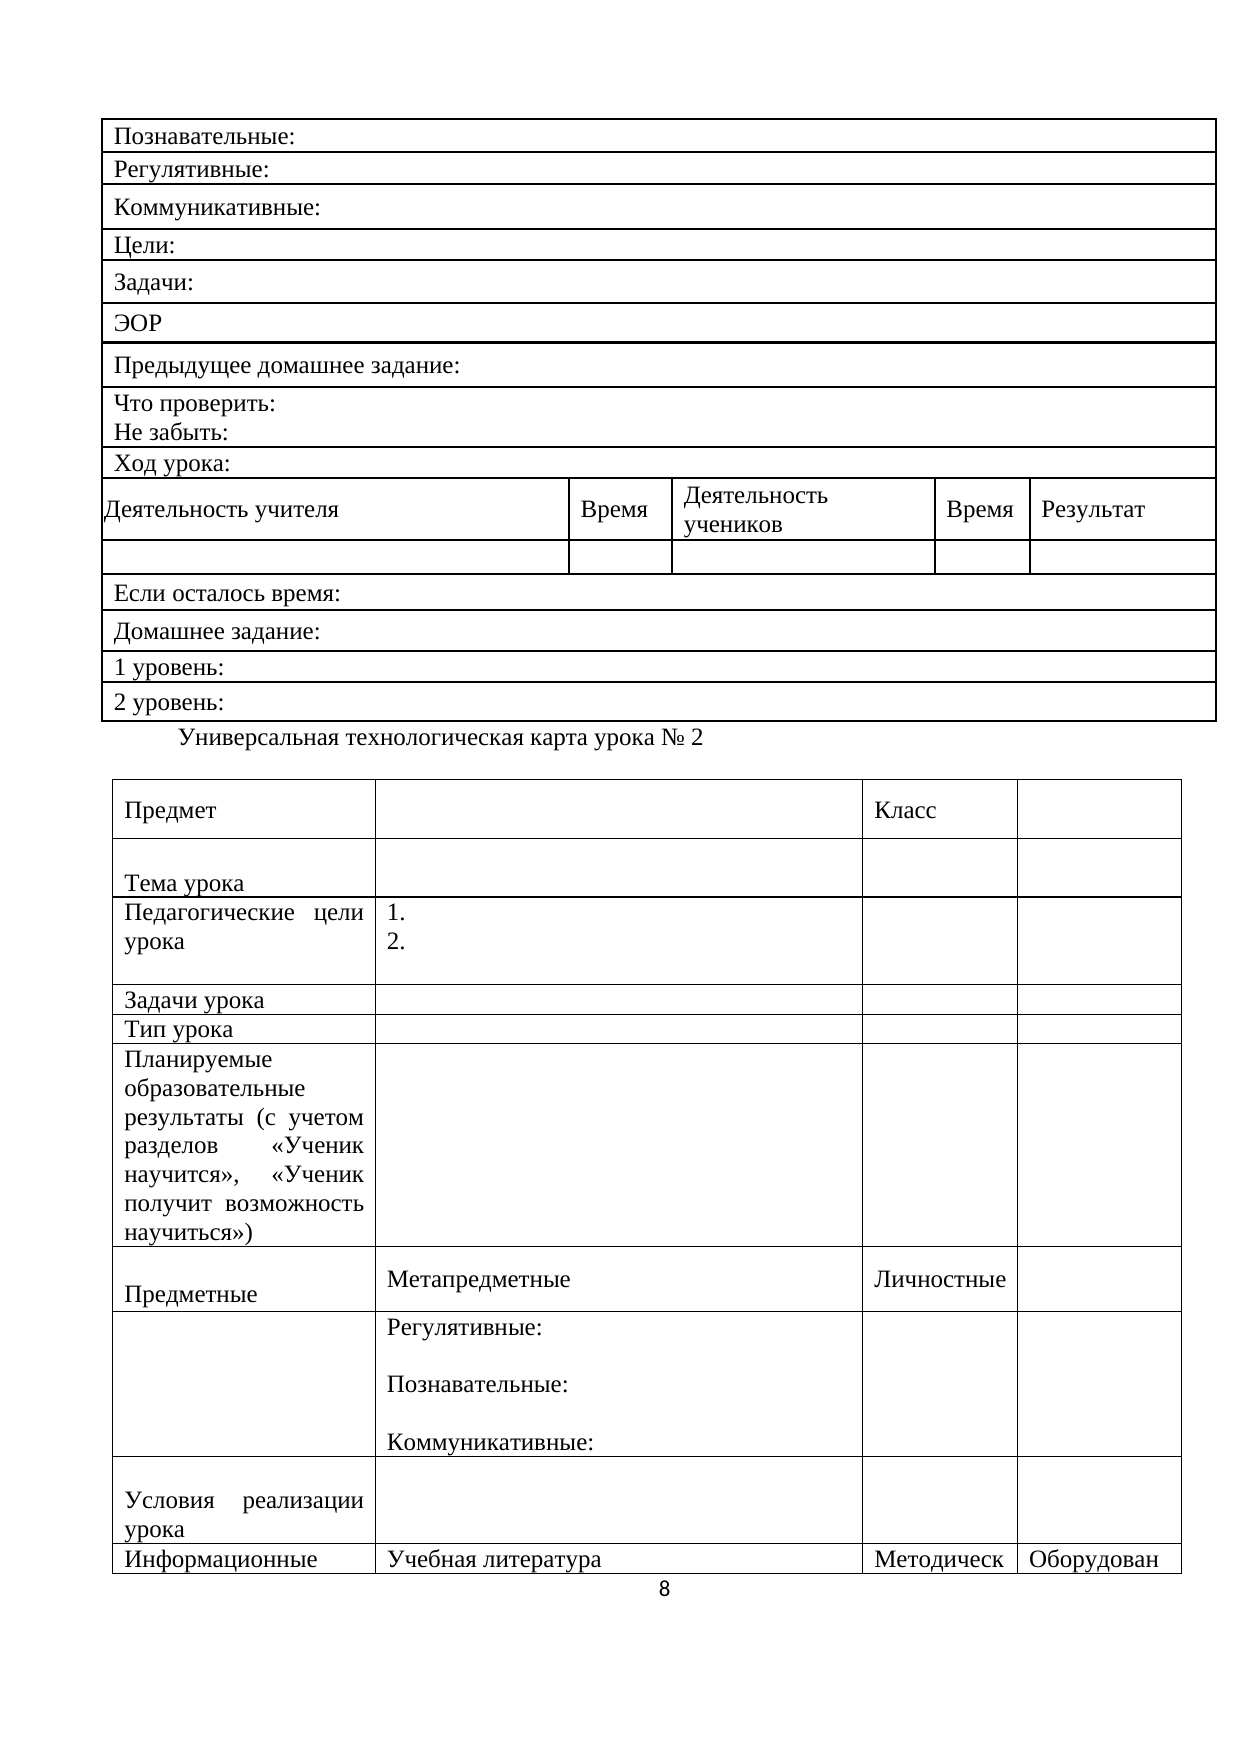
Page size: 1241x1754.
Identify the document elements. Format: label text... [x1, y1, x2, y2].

table_cell Педагогические цели урока [113, 898, 375, 984]
table_cell Коммуникативные: [103, 185, 1215, 228]
table_cell 1 уровень: [103, 652, 1215, 681]
table_cell Результат [1031, 479, 1215, 539]
table_cell [103, 541, 568, 573]
table_header [1018, 780, 1181, 838]
table_cell [1018, 1247, 1181, 1311]
table_cell [863, 1457, 1017, 1543]
table_cell Ход урока: [103, 448, 1215, 477]
table_cell [1018, 898, 1181, 984]
table_cell [863, 1044, 1017, 1246]
table_cell Деятельность учеников [673, 479, 934, 539]
table_cell Условия реализации урока [113, 1457, 375, 1543]
table_cell Предыдущее домашнее задание: [103, 344, 1215, 386]
table_cell [863, 898, 1017, 984]
table_cell [376, 985, 862, 1013]
table_cell Домашнее задание: [103, 611, 1215, 650]
table_cell [863, 985, 1017, 1013]
table_cell [1031, 541, 1215, 573]
table_cell Личностные [863, 1247, 1017, 1311]
table_cell 1. 2. [376, 898, 862, 984]
table_cell [376, 839, 862, 896]
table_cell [863, 1544, 1017, 1573]
table_cell Тема урока [113, 839, 375, 896]
table_cell Учебная литература [376, 1544, 862, 1573]
table_cell Оборудование [1018, 1544, 1181, 1573]
table_cell Тип урока [113, 1015, 375, 1043]
table_cell Регулятивные: [103, 153, 1215, 183]
table_cell Если осталось время: [103, 575, 1215, 609]
table_cell [113, 1312, 375, 1456]
table_cell [1018, 1457, 1181, 1543]
table_cell [376, 1015, 862, 1043]
table_cell Задачи: [103, 261, 1215, 302]
table_cell [376, 1044, 862, 1246]
table_cell [1018, 1015, 1181, 1043]
text Универсальная технологическая карта урока № 2 [177, 722, 1058, 751]
table_cell Время [570, 479, 671, 539]
table_cell [1018, 1312, 1181, 1456]
table_cell [863, 839, 1017, 896]
table_header Класс [863, 780, 1017, 838]
table_cell Планируемые образовательные результаты (с учетом разделов «Ученик научится», «Ученик получит возможность научиться») [113, 1044, 375, 1246]
table_cell [570, 541, 671, 573]
table_cell [936, 541, 1029, 573]
table_cell [863, 1312, 1017, 1456]
table_cell [1018, 985, 1181, 1013]
table_cell Познавательные: [103, 120, 1215, 151]
table_cell Что проверить: Не забыть: [103, 388, 1215, 446]
table_cell [1018, 1044, 1181, 1246]
table_cell Время [936, 479, 1029, 539]
table_cell [1018, 839, 1181, 896]
table_cell Цели: [103, 230, 1215, 259]
table_header [376, 780, 862, 838]
table_cell [376, 1457, 862, 1543]
table_cell [863, 1015, 1017, 1043]
table_header Предмет [113, 780, 375, 838]
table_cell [113, 1544, 375, 1573]
table_cell 2 уровень: [103, 683, 1215, 720]
table_cell Предметные [113, 1247, 375, 1311]
table_cell [673, 541, 934, 573]
table_cell Метапредметные [376, 1247, 862, 1311]
table_cell Деятельность учителя [103, 479, 568, 539]
table_cell Задачи урока [113, 985, 375, 1013]
table_cell Регулятивные: Познавательные: Коммуникативные: [376, 1312, 862, 1456]
table_cell ЭОР [103, 304, 1215, 341]
